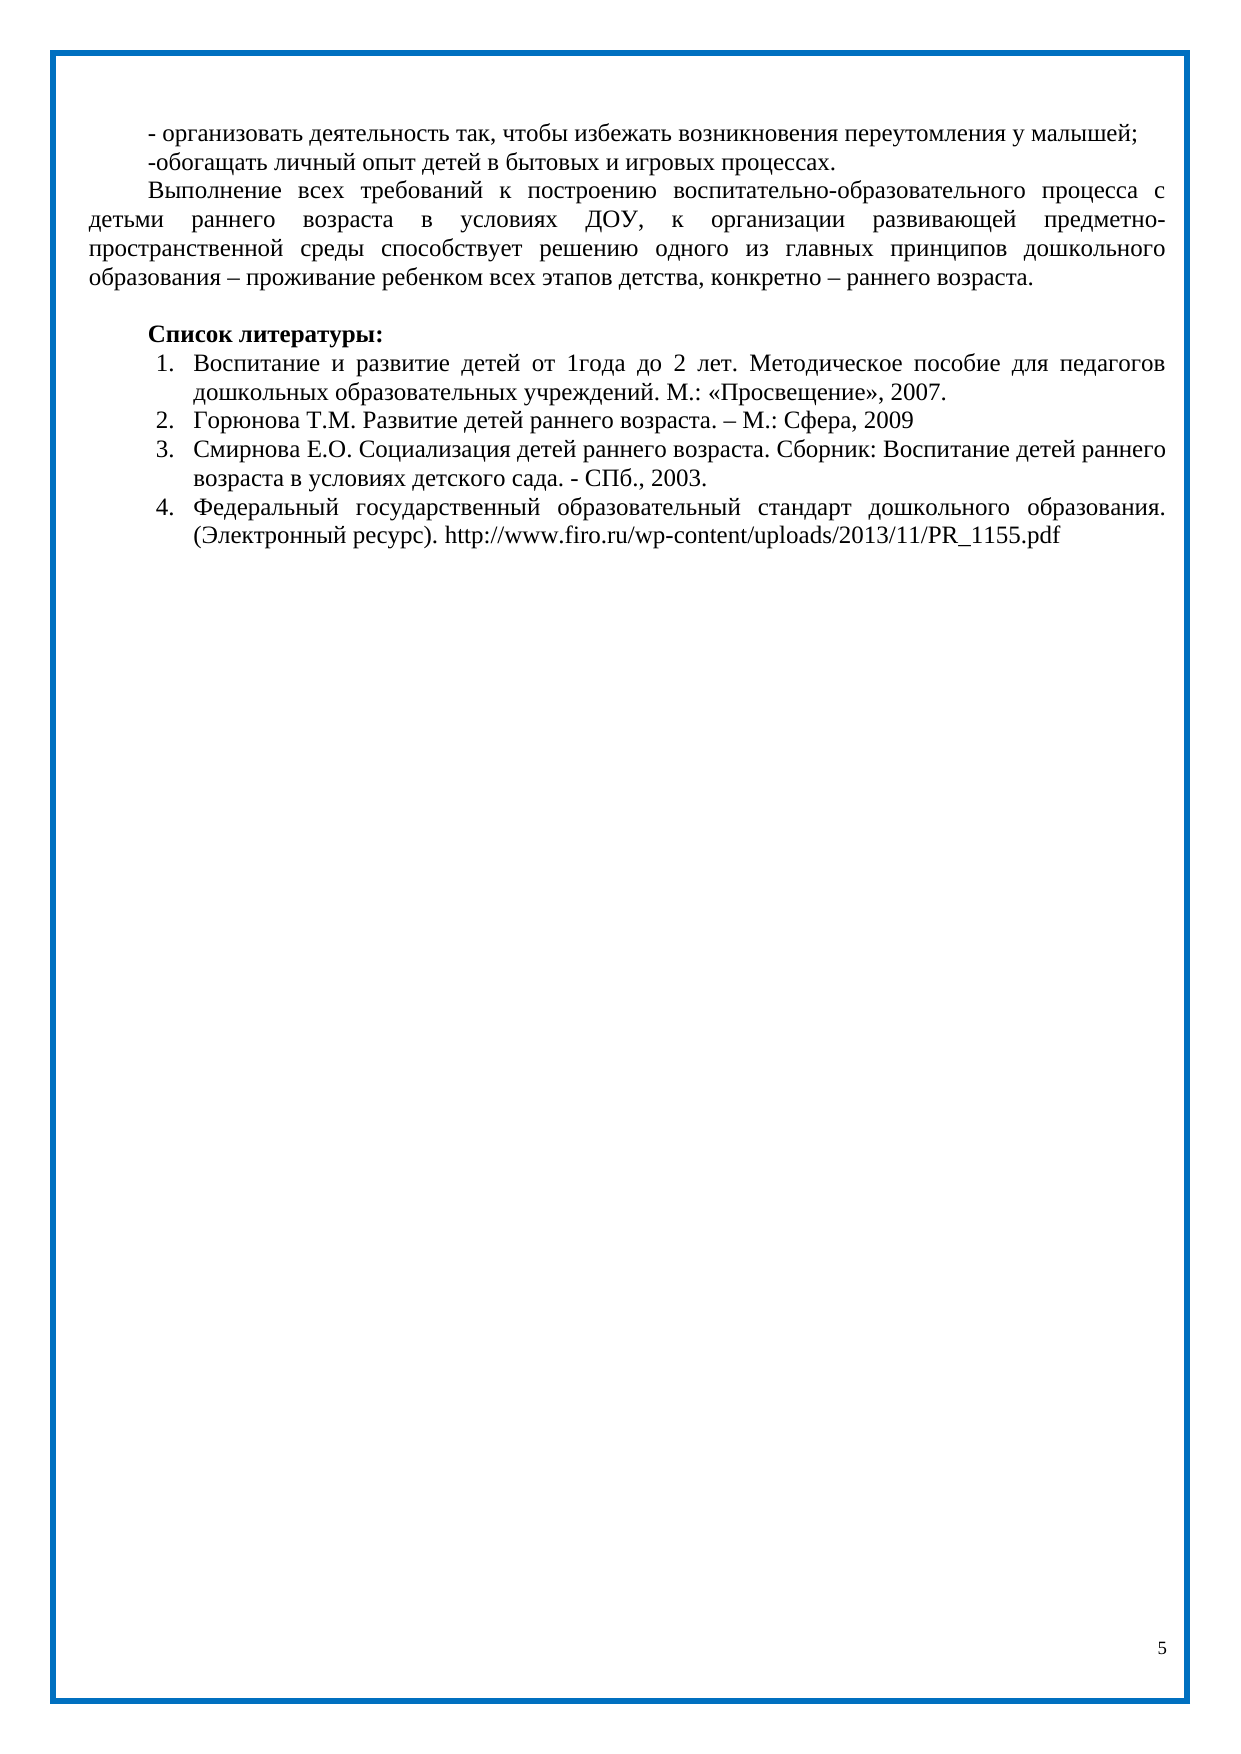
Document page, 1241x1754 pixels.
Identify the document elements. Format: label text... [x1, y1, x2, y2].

list Горюнова Т.М. Развитие детей раннего возраста. – М.: Сфера, 2009 [156, 406, 1167, 434]
text Выполнение всех требований к построению воспитательно-образовательного процесса с детьми раннего возраста в условиях ДОУ, к организации развивающей предметно-пространственной среды способствует решению одного из главных принципов дошкольного образования – проживание ребенком всех этапов детства, конкретно – раннего возраста. [88, 176, 1167, 291]
list Смирнова Е.О. Социализация детей раннего возраста. Сборник: Воспитание детей раннего возраста в условиях детского сада. - СПб., 2003. [156, 434, 1167, 492]
text - организовать деятельность так, чтобы избежать возникновения переутомления у малышей; [88, 118, 1167, 147]
list Воспитание и развитие детей от 1года до 2 лет. Методическое пособие для педагогов дошкольных образовательных учреждений. М.: «Просвещение», 2007. [156, 348, 1167, 406]
text Список литературы: [88, 319, 1167, 348]
list Федеральный государственный образовательный стандарт дошкольного образования. (Электронный ресурс). http://www.firo.ru/wp-content/uploads/2013/11/PR_1155.pdf [156, 492, 1167, 549]
text -обогащать личный опыт детей в бытовых и игровых процессах. [88, 147, 1167, 176]
